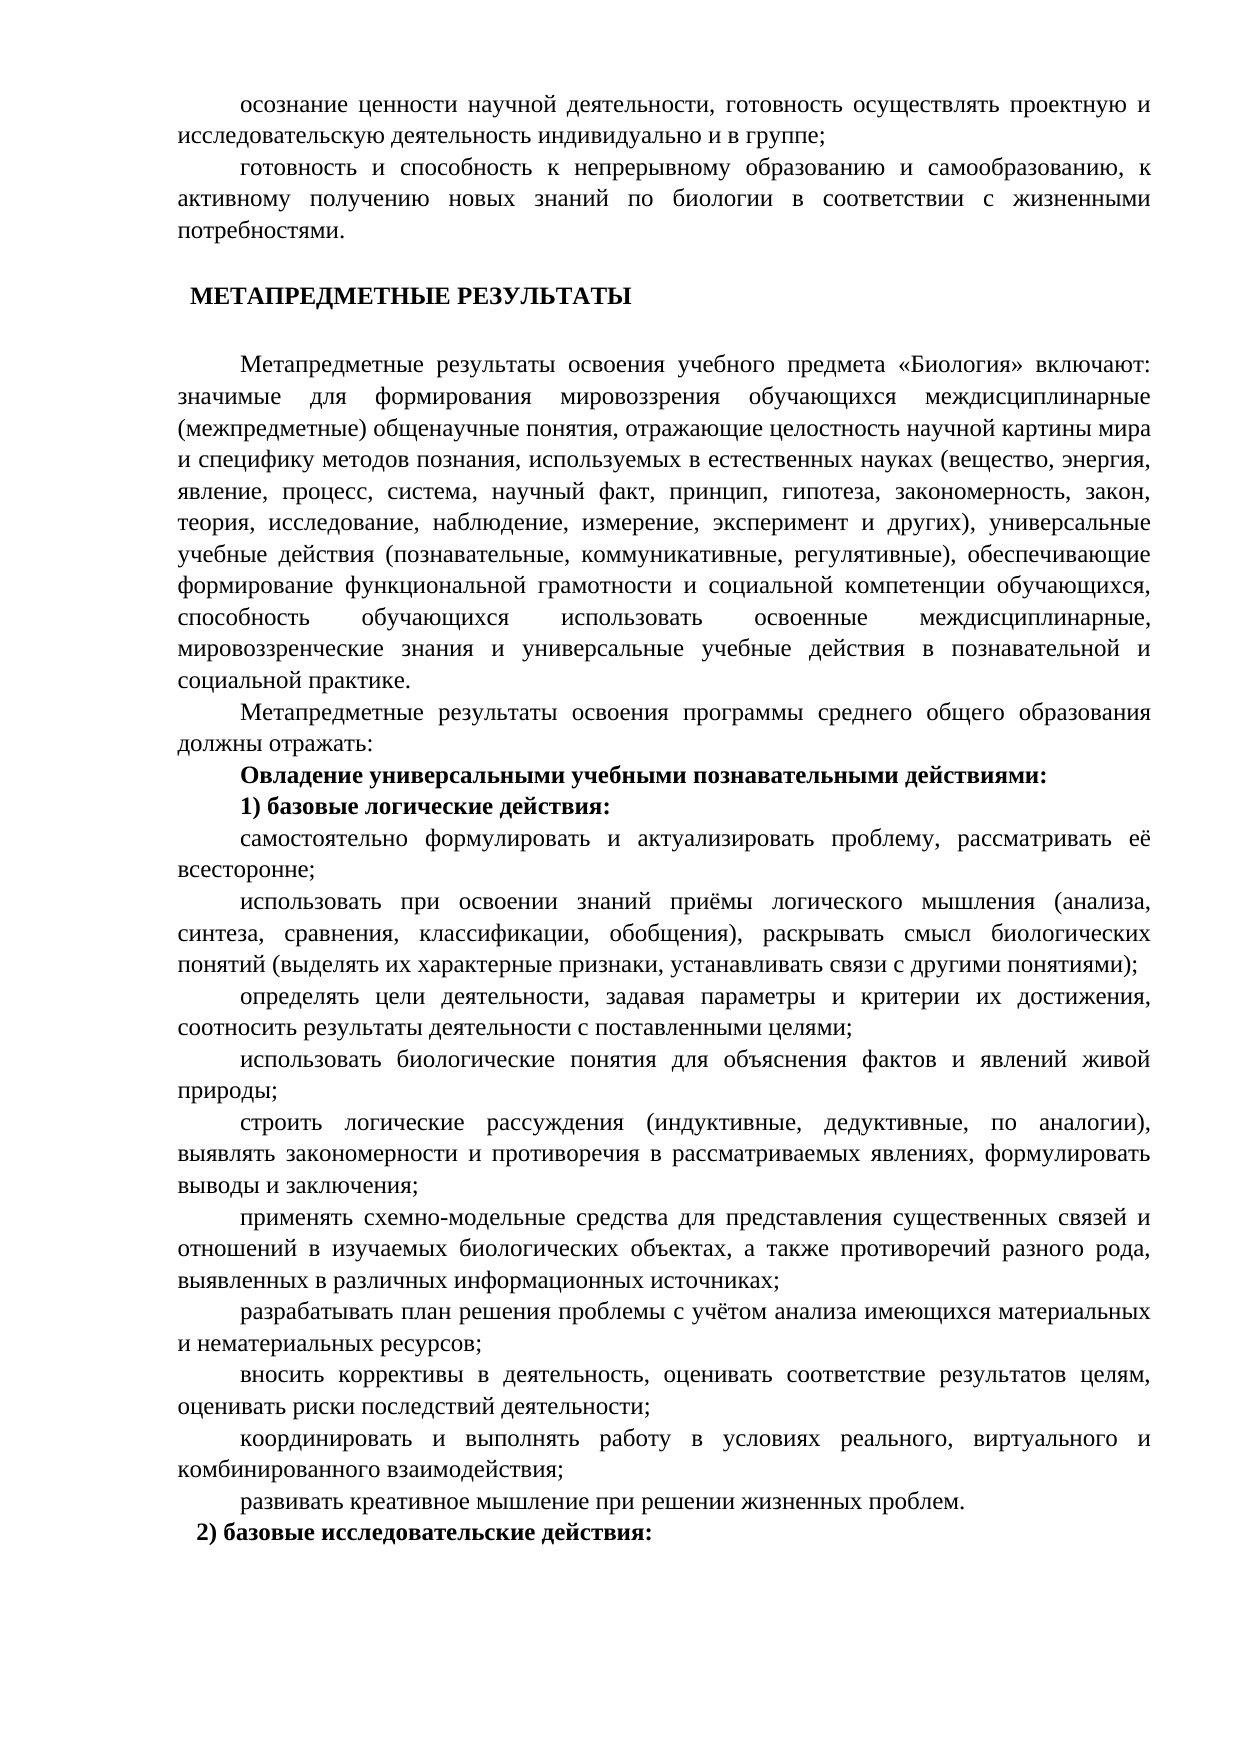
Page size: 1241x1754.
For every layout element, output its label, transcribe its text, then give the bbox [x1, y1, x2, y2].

text Овладение универсальными учебными познавательными действиями: [177, 760, 1152, 788]
text самостоятельно формулировать и актуализировать проблему, рассматривать её всесторонне; [177, 823, 1152, 883]
text применять схемно-модельные средства для представления существенных связей и отношений в изучаемых биологических объектах, а также противоречий разного рода, выявленных в различных информационных источниках; [177, 1202, 1152, 1293]
text МЕТАПРЕДМЕТНЫЕ РЕЗУЛЬТАТЫ [190, 281, 1152, 310]
text Метапредметные результаты освоения программы среднего общего образования должны отражать: [177, 697, 1152, 757]
text развивать креативное мышление при решении жизненных проблем. [177, 1486, 1152, 1514]
text использовать биологические понятия для объяснения фактов и явлений живой природы; [177, 1044, 1152, 1104]
text готовность и способность к непрерывному образованию и самообразованию, к активному получению новых знаний по биологии в соответствии с жизненными потребностями. [177, 152, 1152, 244]
text определять цели деятельности, задавая параметры и критерии их достижения, соотносить результаты деятельности с поставленными целями; [177, 981, 1152, 1041]
text вносить коррективы в деятельность, оценивать соответствие результатов целям, оценивать риски последствий деятельности; [177, 1359, 1152, 1420]
text разрабатывать план решения проблемы с учётом анализа имеющихся материальных и нематериальных ресурсов; [177, 1296, 1152, 1357]
text строить логические рассуждения (индуктивные, дедуктивные, по аналогии), выявлять закономерности и противоречия в рассматриваемых явлениях, формулировать выводы и заключения; [177, 1107, 1152, 1199]
text использовать при освоении знаний приёмы логического мышления (анализа, синтеза, сравнения, классификации, обобщения), раскрывать смысл биологических понятий (выделять их характерные признаки, устанавливать связи с другими понятиями); [177, 886, 1152, 978]
text Метапредметные результаты освоения учебного предмета «Биология» включают: значимые для формирования мировоззрения обучающихся междисциплинарные (межпредметные) общенаучные понятия, отражающие целостность научной картины мира и специфику методов познания, используемых в естественных науках (вещество, энергия, явление, процесс, система, научный факт, принцип, гипотеза, закономерность, закон, теория, исследование, наблюдение, измерение, эксперимент и других), универсальные учебные действия (познавательные, коммуникативные, регулятивные), обеспечивающие формирование функциональной грамотности и социальной компетенции обучающихся, способность обучающихся использовать освоенные междисциплинарные, мировоззренческие знания и универсальные учебные действия в познавательной и социальной практике. [177, 349, 1152, 694]
text координировать и выполнять работу в условиях реального, виртуального и комбинированного взаимодействия; [177, 1423, 1152, 1483]
text 1) базовые логические действия: [177, 791, 1152, 820]
text осознание ценности научной деятельности, готовность осуществлять проектную и исследовательскую деятельность индивидуально и в группе; [177, 89, 1152, 149]
text 2) базовые исследовательские действия: [190, 1517, 1152, 1546]
